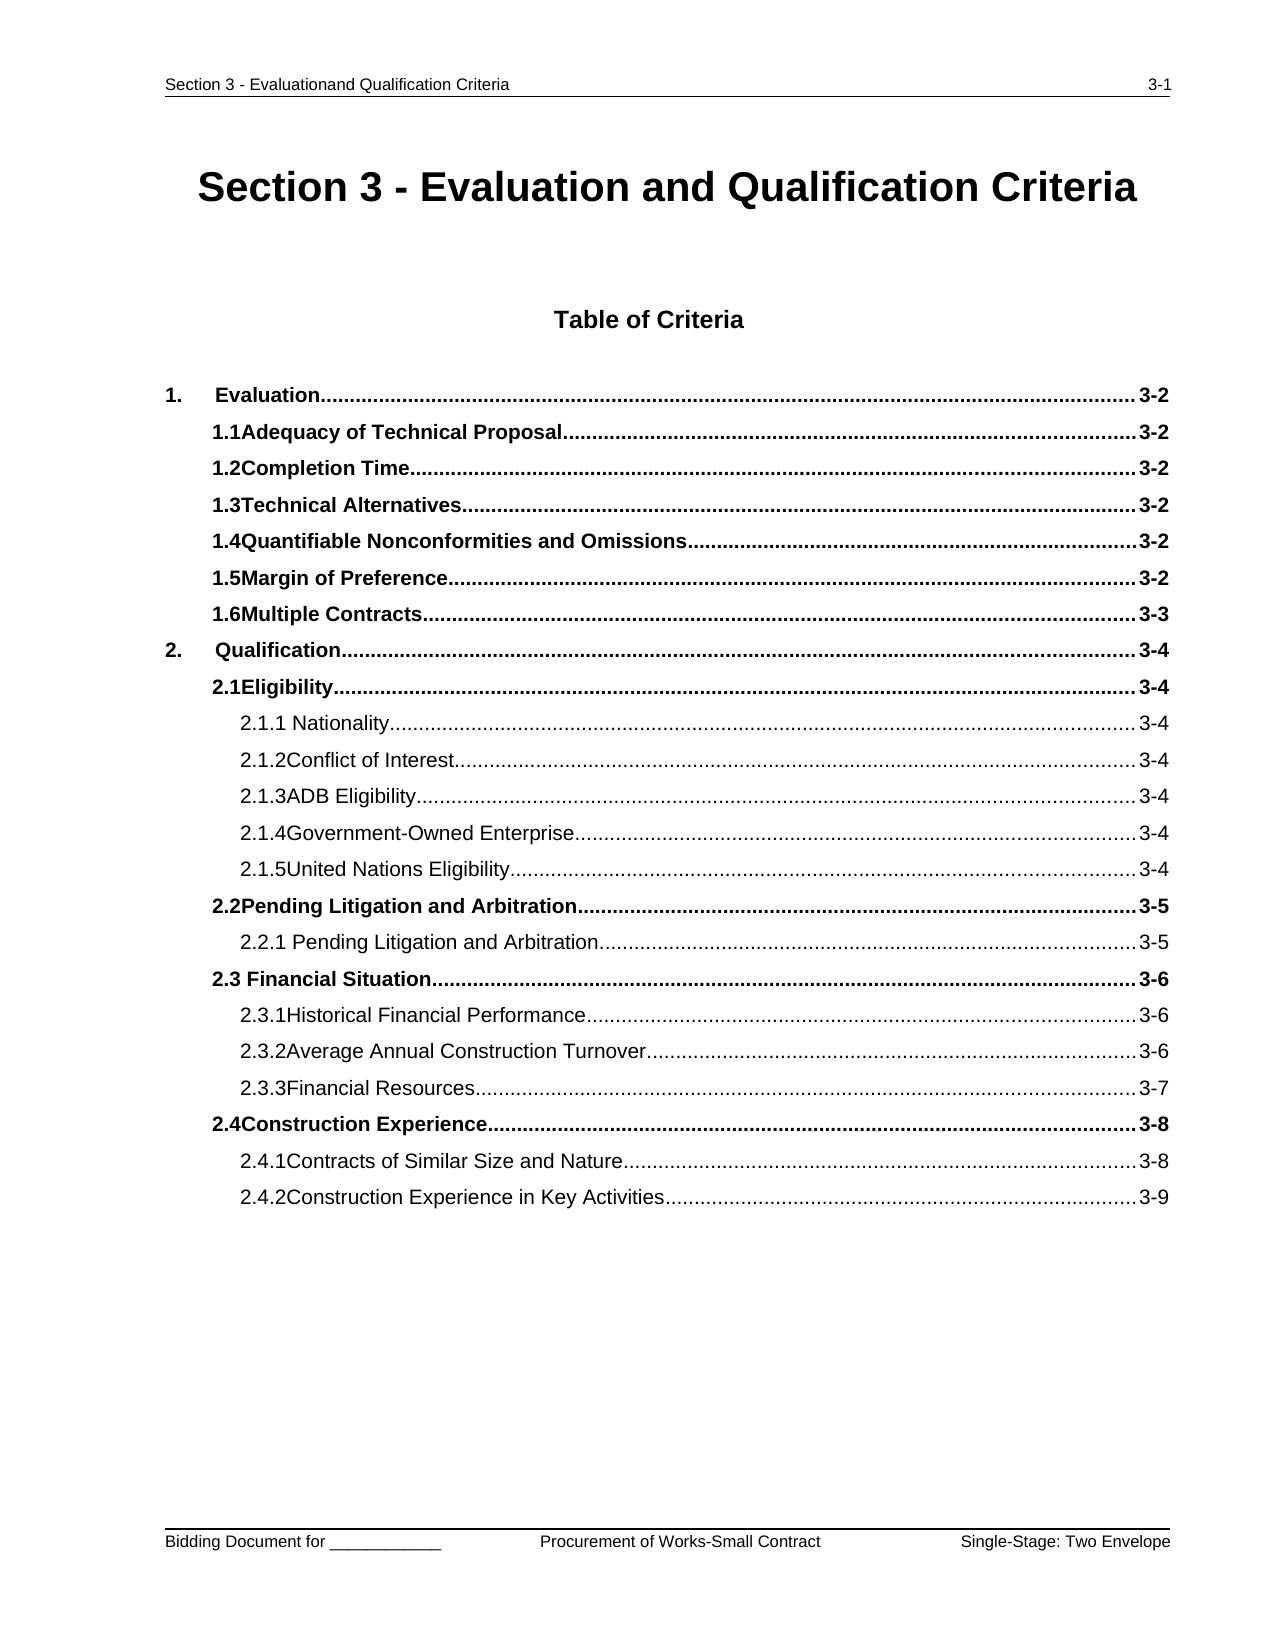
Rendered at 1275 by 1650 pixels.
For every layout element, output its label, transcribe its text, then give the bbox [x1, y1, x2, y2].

text 1.2Completion Time 3-2 [212, 456, 1170, 480]
text 2.2Pending Litigation and Arbitration 3-5 [212, 893, 1170, 917]
text 1.1Adequacy of Technical Proposal 3-2 [212, 419, 1170, 443]
text 2.4.2Construction Experience in Key Activities 3-9 [240, 1185, 1170, 1209]
subtitle Section 3 - Evaluation and Qualification Criteria [165, 162, 1170, 210]
text 2.1.5United Nations Eligibility 3-4 [240, 857, 1170, 881]
text 2.3 Financial Situation 3-6 [212, 966, 1170, 990]
text 1.5Margin of Preference 3-2 [212, 565, 1170, 589]
subtitle Table of Criteria [127, 305, 1170, 334]
text 2.4Construction Experience 3-8 [212, 1112, 1170, 1136]
text 2.1.3ADB Eligibility 3-4 [240, 784, 1170, 808]
text 2.2.1 Pending Litigation and Arbitration 3-5 [240, 930, 1170, 954]
text 2.1Eligibility 3-4 [212, 675, 1170, 699]
text 2.1.1 Nationality 3-4 [240, 711, 1170, 735]
text 2.3.3Financial Resources 3-7 [240, 1076, 1170, 1100]
text 2.4.1Contracts of Similar Size and Nature 3-8 [240, 1149, 1170, 1173]
text 1.6Multiple Contracts 3-3 [212, 602, 1170, 626]
text 1.3Technical Alternatives 3-2 [212, 492, 1170, 516]
text 2.3.2Average Annual Construction Turnover 3-6 [240, 1039, 1170, 1063]
text 1. Evaluation 3-2 [165, 383, 1170, 407]
text 2.1.4Government-Owned Enterprise 3-4 [240, 821, 1170, 844]
text 1.4Quantifiable Nonconformities and Omissions 3-2 [212, 529, 1170, 553]
text 2.3.1Historical Financial Performance 3-6 [240, 1003, 1170, 1027]
text 2. Qualification 3-4 [165, 638, 1170, 662]
text 2.1.2Conflict of Interest 3-4 [240, 748, 1170, 772]
